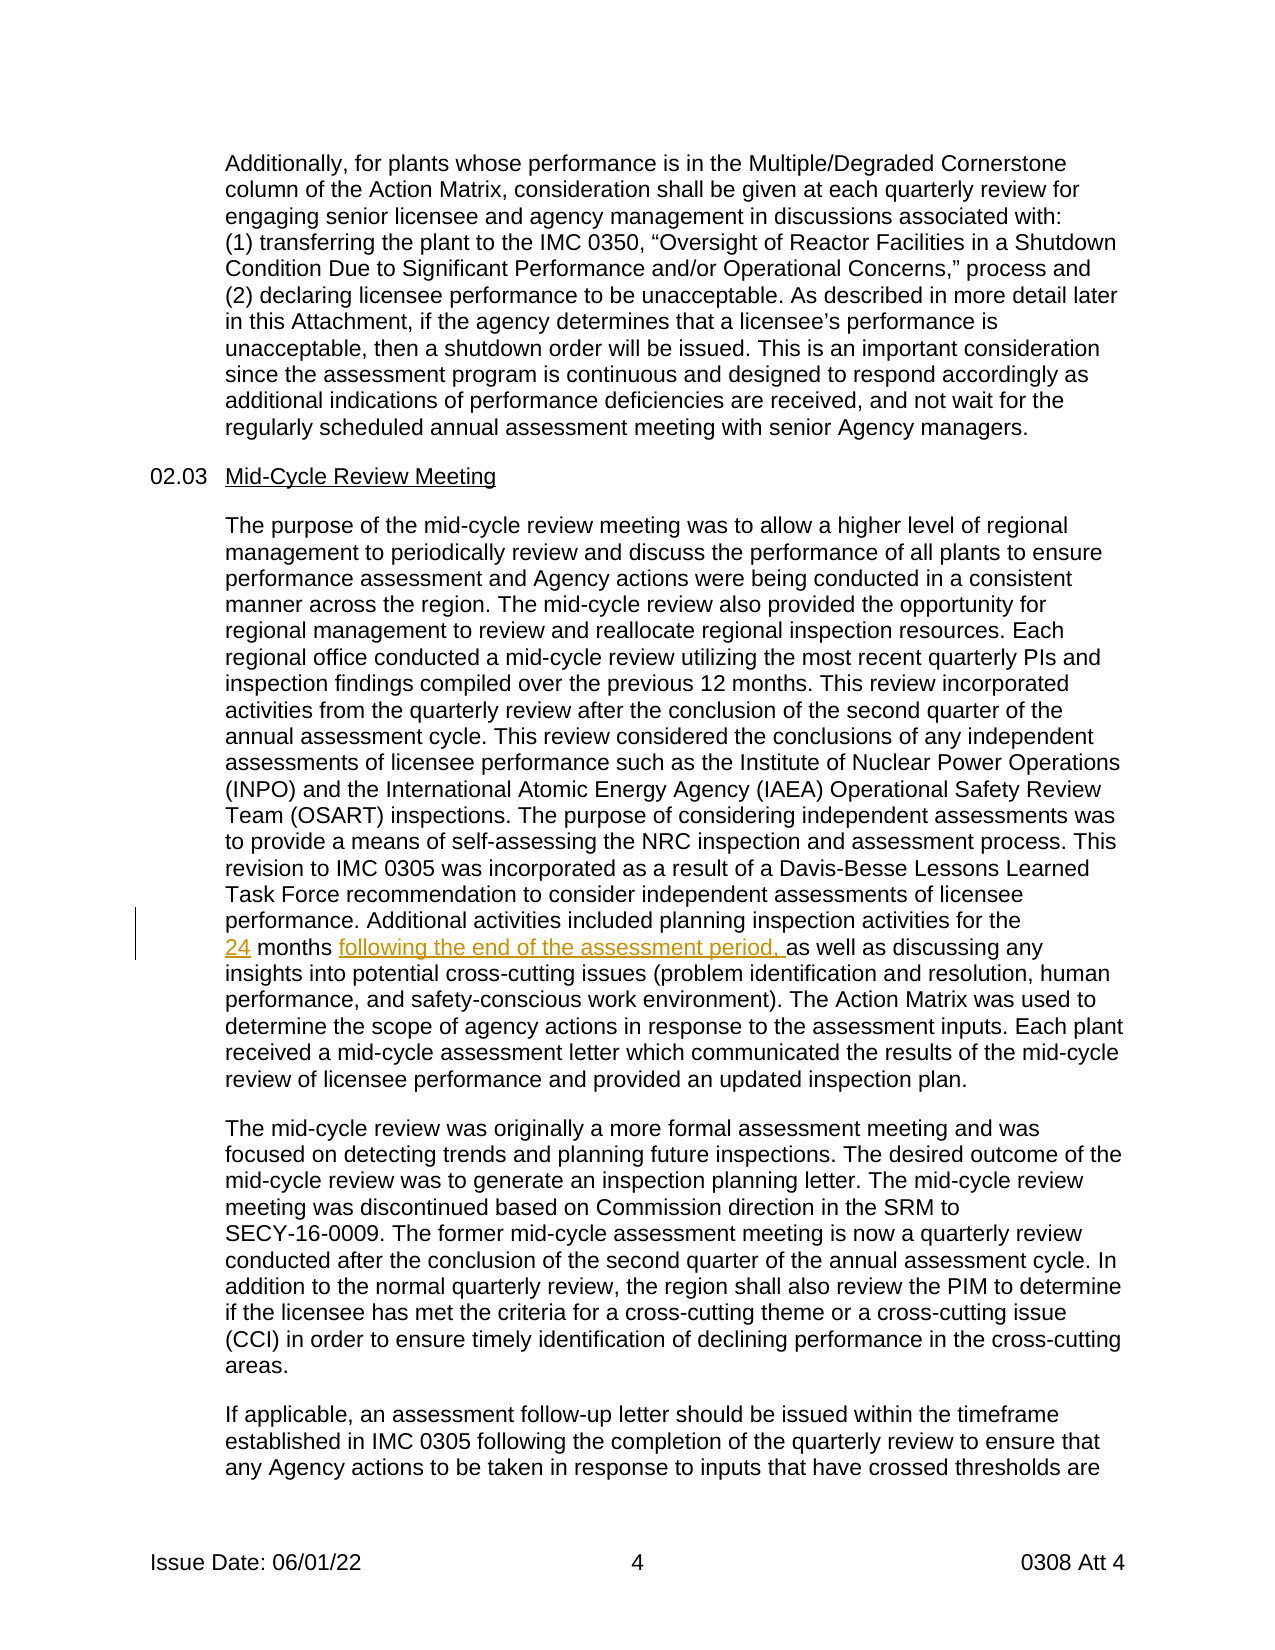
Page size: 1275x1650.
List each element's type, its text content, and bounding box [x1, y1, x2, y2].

text The mid-cycle review was originally a more formal assessment meeting and was focused on detecting trends and planning future inspections. The desired outcome of the mid-cycle review was to generate an inspection planning letter. The mid-cycle review meeting was discontinued based on Commission direction in the SRM to SECY-16-0009. The former mid-cycle assessment meeting is now a quarterly review conducted after the conclusion of the second quarter of the annual assessment cycle. In addition to the normal quarterly review, the region shall also review the PIM to determine if the licensee has met the criteria for a cross-cutting theme or a cross-cutting issue (CCI) in order to ensure timely identification of declining performance in the cross-cutting areas. [225, 1115, 1125, 1378]
subtitle 02.03 Mid-Cycle Review Meeting [150, 463, 1125, 489]
text The purpose of the mid-cycle review meeting was to allow a higher level of regional management to periodically review and discuss the performance of all plants to ensure performance assessment and Agency actions were being conducted in a consistent manner across the region. The mid-cycle review also provided the opportunity for regional management to review and reallocate regional inspection resources. Each regional office conducted a mid-cycle review utilizing the most recent quarterly PIs and inspection findings compiled over the previous 12 months. This review incorporated activities from the quarterly review after the conclusion of the second quarter of the annual assessment cycle. This review considered the conclusions of any independent assessments of licensee performance such as the Institute of Nuclear Power Operations (INPO) and the International Atomic Energy Agency (IAEA) Operational Safety Review Team (OSART) inspections. The purpose of considering independent assessments was to provide a means of self-assessing the NRC inspection and assessment process. This revision to IMC 0305 was incorporated as a result of a Davis-Besse Lessons Learned Task Force recommendation to consider independent assessments of licensee performance. Additional activities included planning inspection activities for the months as well as discussing any insights into potential cross-cutting issues (problem identification and resolution, human performance, and safety-conscious work environment). The Action Matrix was used to determine the scope of agency actions in response to the assessment inputs. Each plant received a mid-cycle assessment letter which communicated the results of the mid-cycle review of licensee performance and provided an updated inspection plan. [225, 512, 1125, 1092]
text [225, 1401, 1125, 1480]
text Additionally, for plants whose performance is in the Multiple/Degraded Cornerstone column of the Action Matrix, consideration shall be given at each quarterly review for engaging senior licensee and agency management in discussions associated with: (1) transferring the plant to the IMC 0350, “Oversight of Reactor Facilities in a Shutdown Condition Due to Significant Performance and/or Operational Concerns,” process and (2) declaring licensee performance to be unacceptable. As described in more detail later in this Attachment, if the agency determines that a licensee’s performance is unacceptable, then a shutdown order will be issued. This is an important consideration since the assessment program is continuous and designed to respond accordingly as additional indications of performance deficiencies are received, and not wait for the regularly scheduled annual assessment meeting with senior Agency managers. [225, 150, 1125, 440]
